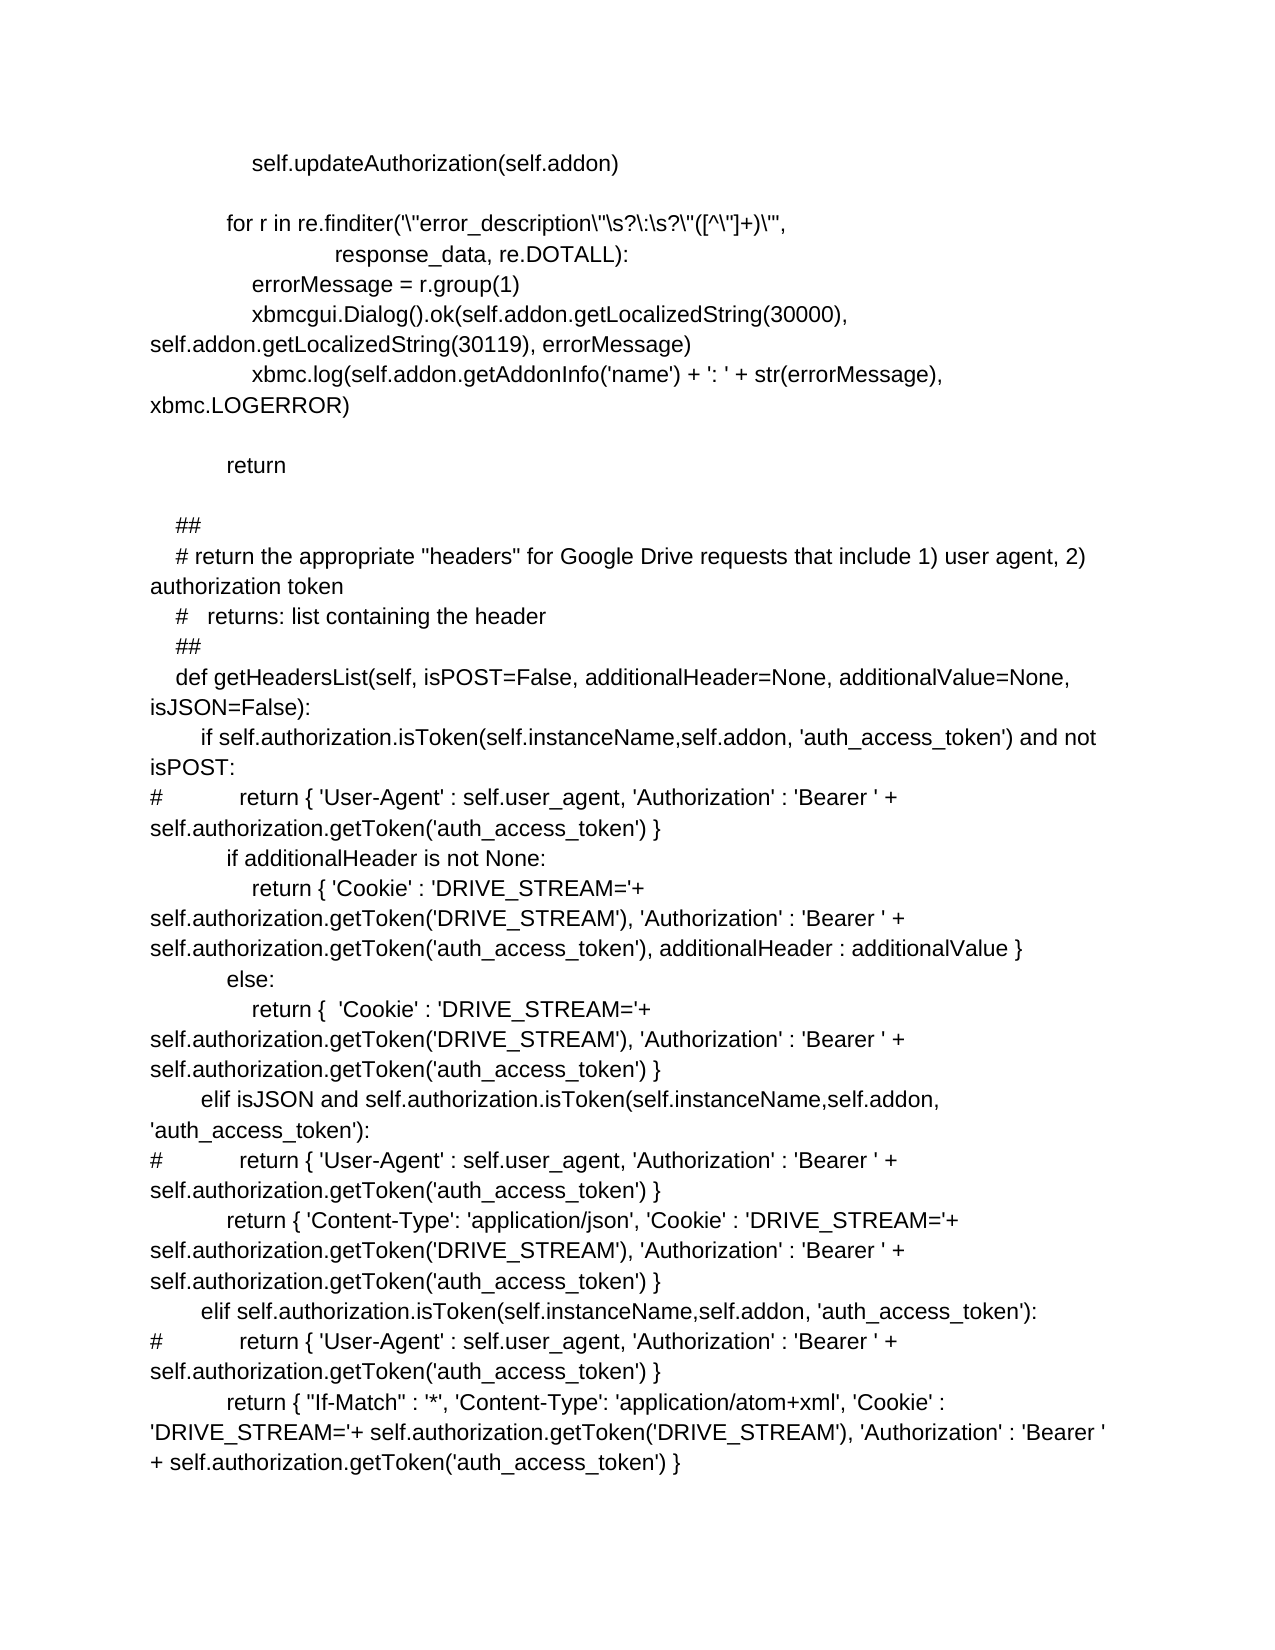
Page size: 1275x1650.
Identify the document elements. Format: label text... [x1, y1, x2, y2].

text return [150, 452, 1125, 478]
text ## [150, 633, 1125, 660]
text return { 'Cookie' : 'DRIVE_STREAM='+ self.authorization.getToken('DRIVE_STREAM'), 'Authorization' : 'Bearer ' + self.authorization.getToken('auth_access_token') } [150, 996, 1125, 1083]
text errorMessage = r.group(1) [150, 271, 1125, 297]
text self.updateAuthorization(self.addon) [150, 150, 1125, 176]
text elif self.authorization.isToken(self.instanceName,self.addon, 'auth_access_token'): [150, 1298, 1125, 1324]
text elif isJSON and self.authorization.isToken(self.instanceName,self.addon, 'auth_access_token'): [150, 1086, 1125, 1143]
text return { 'Cookie' : 'DRIVE_STREAM='+ self.authorization.getToken('DRIVE_STREAM'), 'Authorization' : 'Bearer ' + self.authorization.getToken('auth_access_token'), additionalHeader : additionalValue } [150, 875, 1125, 962]
text return { 'Content-Type': 'application/json', 'Cookie' : 'DRIVE_STREAM='+ self.authorization.getToken('DRIVE_STREAM'), 'Authorization' : 'Bearer ' + self.authorization.getToken('auth_access_token') } [150, 1207, 1125, 1294]
text else: [150, 966, 1125, 992]
text # return { 'User-Agent' : self.user_agent, 'Authorization' : 'Bearer ' + self.authorization.getToken('auth_access_token') } [150, 1147, 1125, 1203]
text # returns: list containing the header [150, 603, 1125, 629]
text # return { 'User-Agent' : self.user_agent, 'Authorization' : 'Bearer ' + self.authorization.getToken('auth_access_token') } [150, 784, 1125, 841]
text xbmc.log(self.addon.getAddonInfo('name') + ': ' + str(errorMessage), xbmc.LOGERROR) [150, 361, 1125, 418]
text if additionalHeader is not None: [150, 845, 1125, 871]
text return { "If-Match" : '*', 'Content-Type': 'application/atom+xml', 'Cookie' : 'DRIVE_STREAM='+ self.authorization.getToken('DRIVE_STREAM'), 'Authorization' : 'Bearer ' + self.authorization.getToken('auth_access_token') } [150, 1388, 1125, 1475]
text for r in re.finditer('\"error_description\"\s?\:\s?\"([^\"]+)\"', [150, 210, 1125, 237]
text # return { 'User-Agent' : self.user_agent, 'Authorization' : 'Bearer ' + self.authorization.getToken('auth_access_token') } [150, 1328, 1125, 1385]
text xbmcgui.Dialog().ok(self.addon.getLocalizedString(30000), self.addon.getLocalizedString(30119), errorMessage) [150, 301, 1125, 358]
text response_data, re.DOTALL): [150, 241, 1125, 267]
text # return the appropriate "headers" for Google Drive requests that include 1) user agent, 2) authorization token [150, 543, 1125, 599]
text def getHeadersList(self, isPOST=False, additionalHeader=None, additionalValue=None, isJSON=False): [150, 663, 1125, 720]
text ## [150, 512, 1125, 539]
text if self.authorization.isToken(self.instanceName,self.addon, 'auth_access_token') and not isPOST: [150, 724, 1125, 781]
